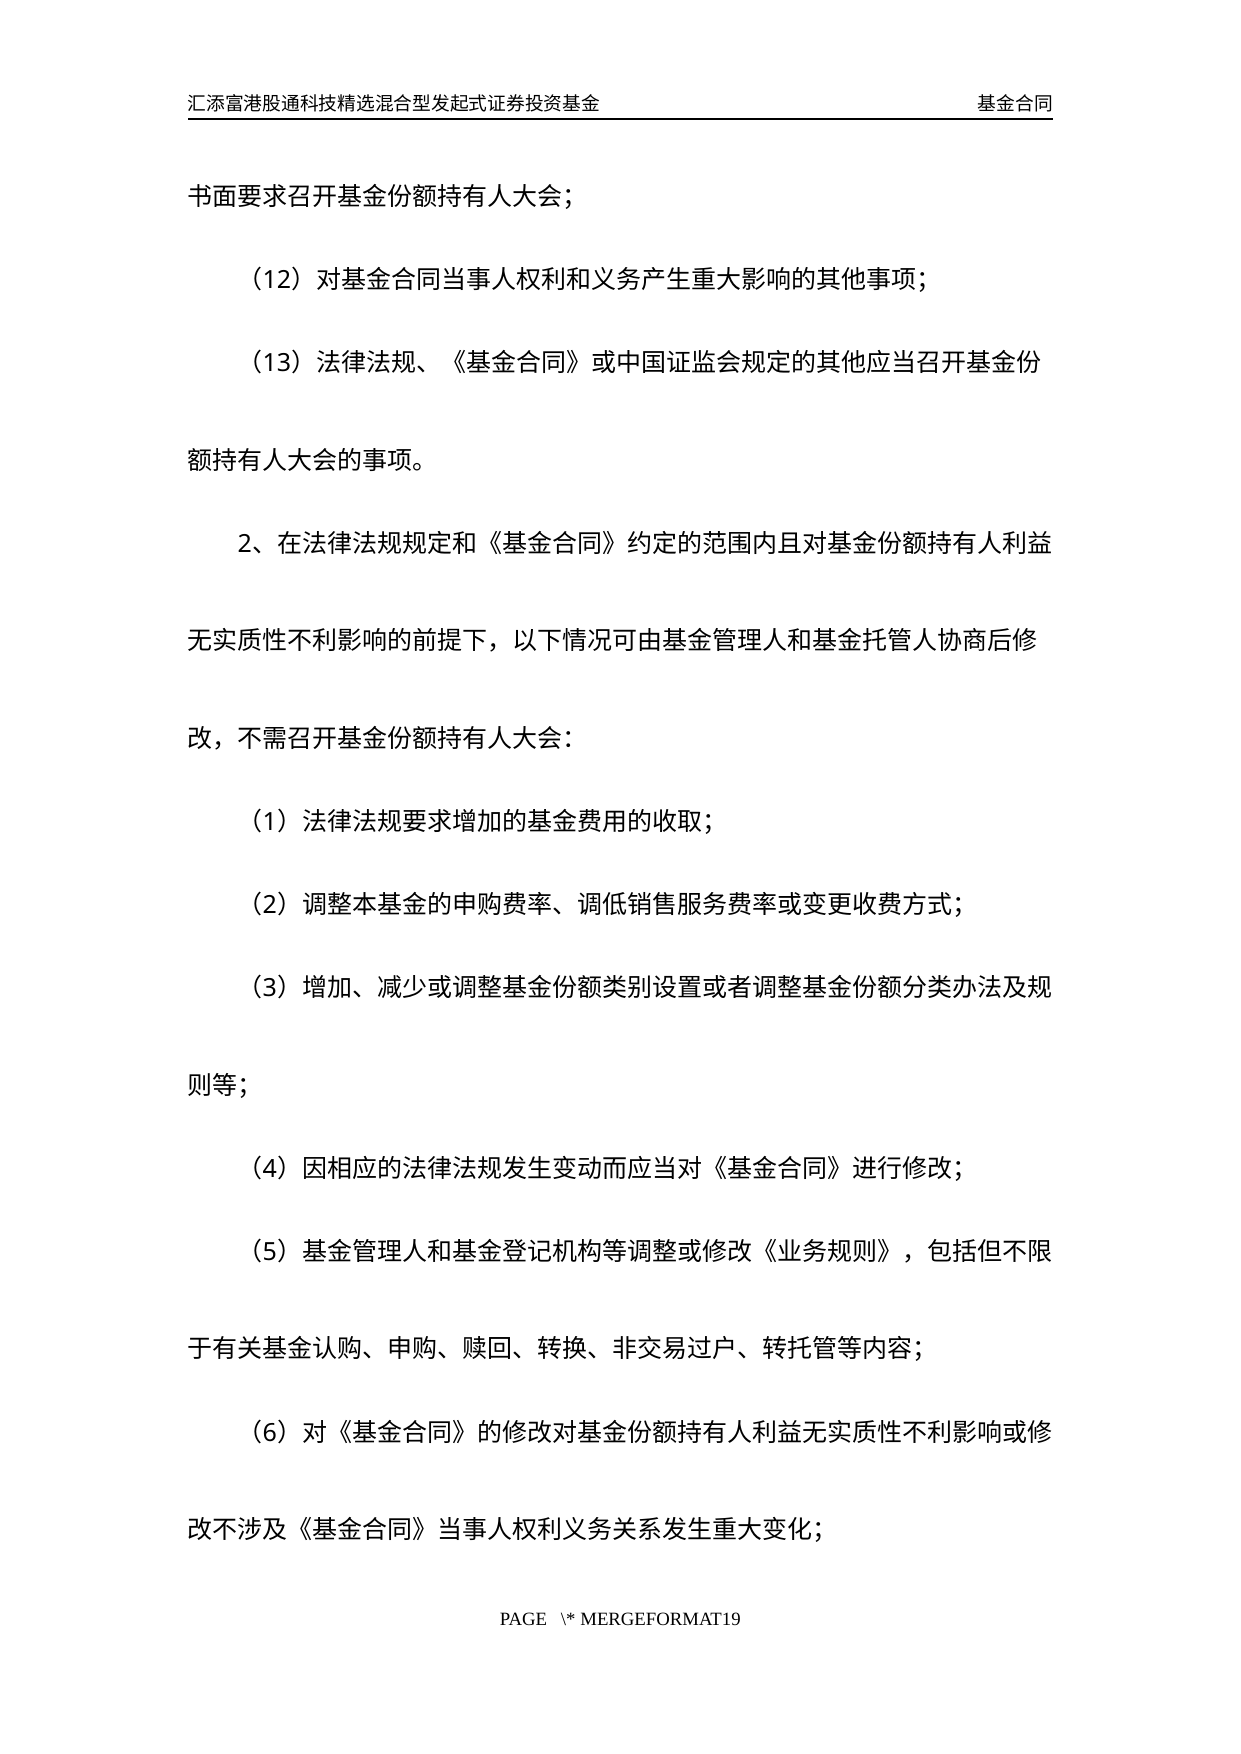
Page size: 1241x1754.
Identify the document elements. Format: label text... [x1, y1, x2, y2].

text 2、在法律法规规定和《基金合同》约定的范围内且对基金份额持有人利益无实质性不利影响的前提下，以下情况可由基金管理人和基金托管人协商后修改，不需召开基金份额持有人大会： [187, 509, 1053, 769]
text （4）因相应的法律法规发生变动而应当对《基金合同》进行修改； [187, 1134, 1053, 1199]
text （3）增加、减少或调整基金份额类别设置或者调整基金份额分类办法及规则等； [187, 953, 1053, 1116]
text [187, 162, 1053, 227]
text （5）基金管理人和基金登记机构等调整或修改《业务规则》，包括但不限于有关基金认购、申购、赎回、转换、非交易过户、转托管等内容； [187, 1217, 1053, 1379]
text （6）对《基金合同》的修改对基金份额持有人利益无实质性不利影响或修改不涉及《基金合同》当事人权利义务关系发生重大变化； [187, 1398, 1053, 1560]
text （13）法律法规、《基金合同》或中国证监会规定的其他应当召开基金份额持有人大会的事项。 [187, 328, 1053, 491]
text （1）法律法规要求增加的基金费用的收取； [187, 787, 1053, 852]
text （12）对基金合同当事人权利和义务产生重大影响的其他事项； [187, 245, 1053, 310]
text （2）调整本基金的申购费率、调低销售服务费率或变更收费方式； [187, 870, 1053, 935]
